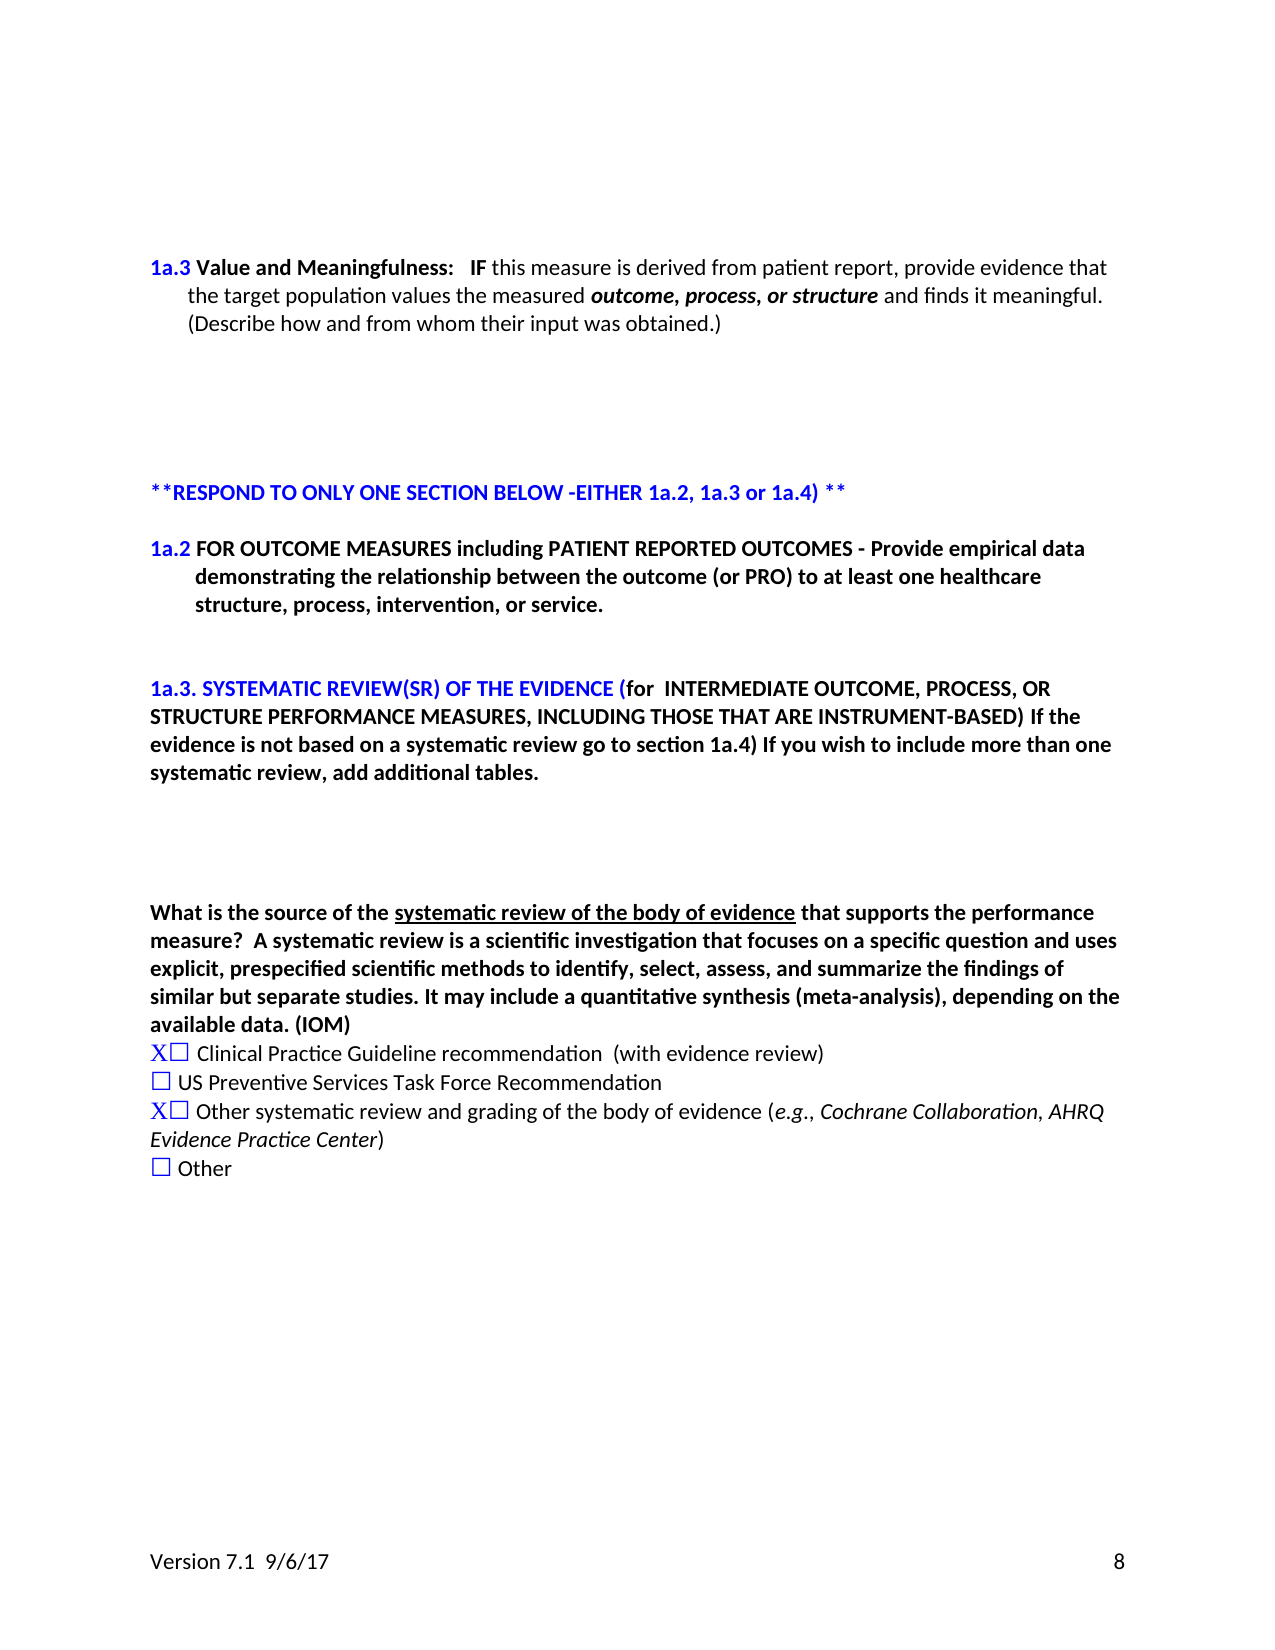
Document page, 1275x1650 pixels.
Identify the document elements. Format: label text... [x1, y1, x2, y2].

text X☐ Other systematic review and grading of the body of evidence (e.g., Cochrane Collaboration, AHRQ Evidence Practice Center) [150, 1096, 1125, 1153]
text What is the source of the systematic review of the body of evidence that supports the performance measure? A systematic review is a scientific investigation that focuses on a specific question and uses explicit, prespecified scientific methods to identify, select, assess, and summarize the findings of similar but separate studies. It may include a quantitative synthesis (meta-analysis), depending on the available data. (IOM) [150, 898, 1125, 1038]
text ☐ US Preventive Services Task Force Recommendation [150, 1067, 1125, 1096]
text 1a.2 FOR OUTCOME MEASURES including PATIENT REPORTED OUTCOMES - Provide empirical data demonstrating the relationship between the outcome (or PRO) to at least one healthcare structure, process, intervention, or service. [150, 534, 1125, 618]
text 1a.3. SYSTEMATIC REVIEW(SR) OF THE EVIDENCE (for intermediate outcome, PROCESS, or STRUCTURE PERFORMANCE measures, including those that are instrument-based) If the evidence is not based on a systematic review go to section 1a.4) If you wish to include more than one systematic review, add additional tables. [150, 674, 1125, 786]
text **RESPOND TO ONLY ONE SECTION BELOW -EITHER 1a.2, 1a.3 or 1a.4) ** [150, 478, 1125, 506]
text ☐ Other [150, 1153, 1125, 1182]
text 1a.3 Value and Meaningfulness: IF this measure is derived from patient report, provide evidence that the target population values the measured outcome, process, or structure and finds it meaningful. (Describe how and from whom their input was obtained.) [150, 253, 1110, 338]
text X☐ Clinical Practice Guideline recommendation (with evidence review) [150, 1038, 1125, 1067]
